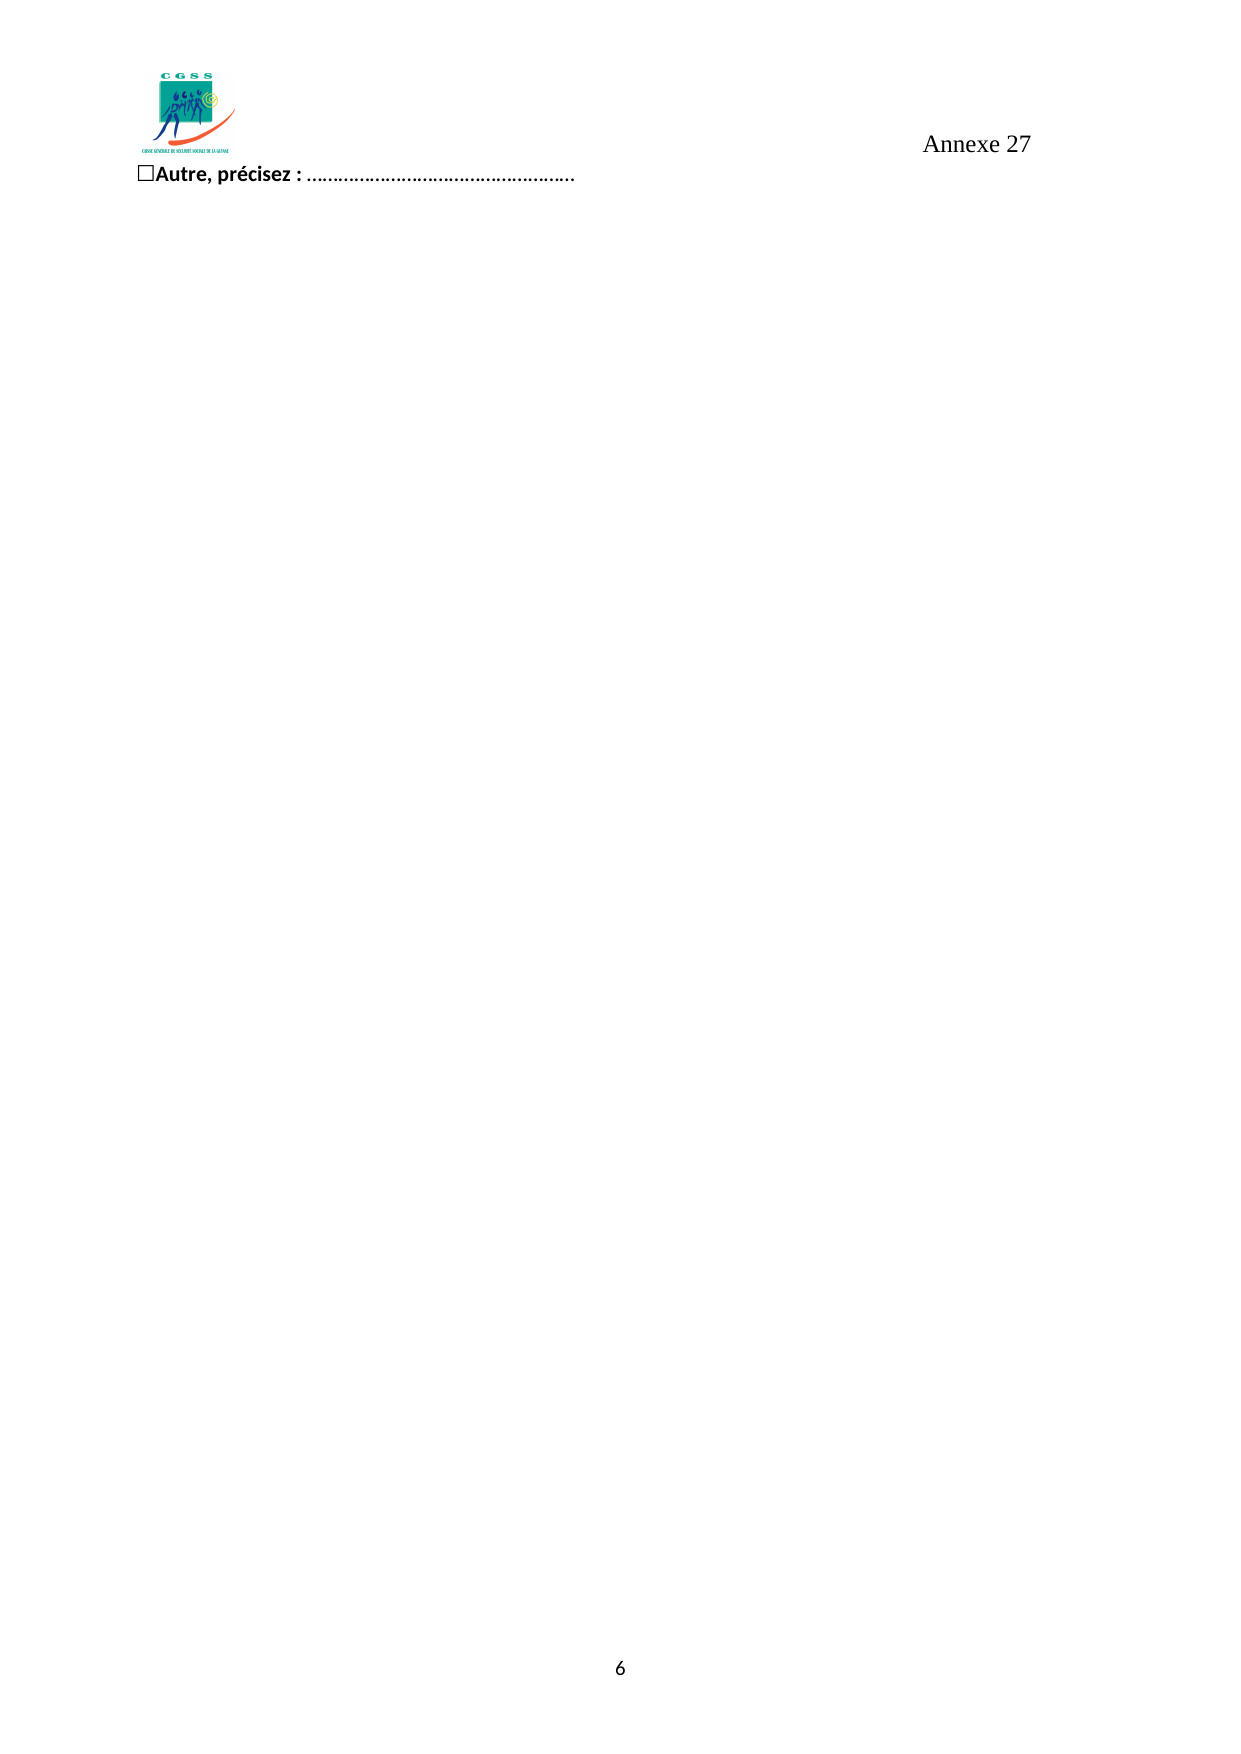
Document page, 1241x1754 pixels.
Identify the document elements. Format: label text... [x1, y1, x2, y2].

picture [142, 73, 235, 153]
text Autre, précisez : …………………………………………… [136, 158, 1104, 187]
